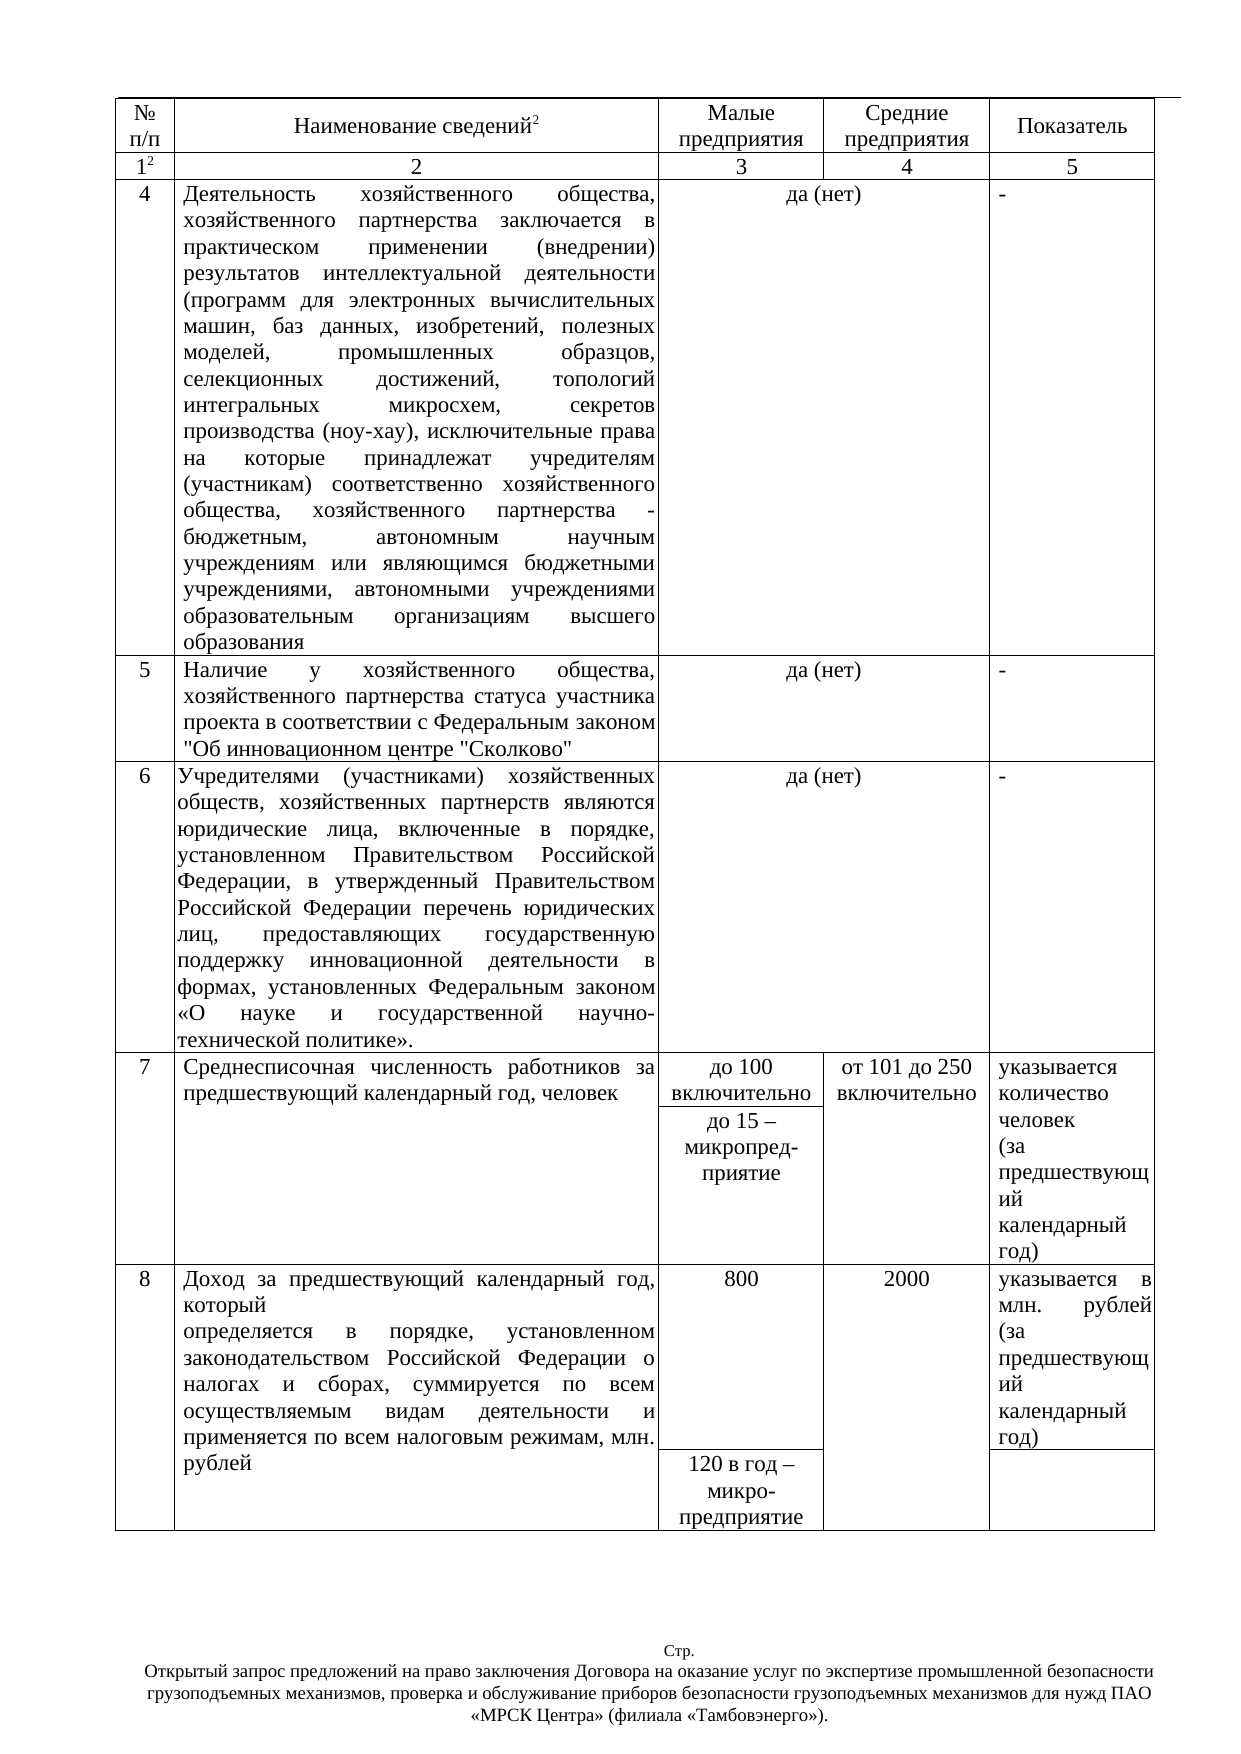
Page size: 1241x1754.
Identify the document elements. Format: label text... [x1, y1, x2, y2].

table_cell Наличие у хозяйственного общества, хозяйственного партнерства статуса участника проекта в соответствии с Федеральным законом "Об инновационном центре "Сколково" [175, 656, 658, 761]
table_cell указывается количество человек (за предшествующий календарный год) [990, 1053, 1154, 1264]
table_cell указывается в млн. рублей (за предшествующий календарный год) [990, 1265, 1154, 1449]
table_cell Среднесписочная численность работников за предшествующий календарный год, человек [175, 1053, 658, 1264]
table_cell 2 [175, 153, 658, 179]
table_cell да (нет) [659, 656, 989, 761]
table_cell 4 [824, 153, 989, 179]
table_header № п/п [116, 99, 174, 152]
table_cell до 100 включительно [659, 1053, 823, 1106]
table_cell от 101 до 250 включительно [824, 1053, 989, 1264]
table_cell да (нет) [659, 180, 989, 654]
table_cell 4 [116, 180, 174, 654]
table_cell 800 [659, 1265, 823, 1449]
table_cell 5 [990, 153, 1154, 179]
table_cell 120 в год – микропредприятие [659, 1450, 823, 1529]
table_cell 8 [116, 1265, 174, 1529]
table_cell Доход за предшествующий календарный год, который определяется в порядке, установленном законодательством Российской Федерации о налогах и сборах, суммируется по всем осуществляемым видам деятельности и применяется по всем налоговым режимам, млн. рублей [175, 1265, 658, 1529]
table_header Наименование сведений2 [175, 99, 658, 152]
table_cell [990, 1450, 1154, 1529]
table_cell до 15 – микропредприятие [659, 1107, 823, 1264]
table_cell - [990, 656, 1154, 761]
table_cell - [990, 180, 1154, 654]
table_cell 5 [116, 656, 174, 761]
table_header Средние предприятия [824, 99, 989, 152]
table_cell 2000 [824, 1265, 989, 1529]
table_cell Учредителями (участниками) хозяйственных обществ, хозяйственных партнерств являются юридические лица, включенные в порядке, установленном Правительством Российской Федерации, в утвержденный Правительством Российской Федерации перечень юридических лиц, предоставляющих государственную поддержку инновационной деятельности в формах, установленных Федеральным законом «О науке и государственной научно-технической политике». [175, 762, 658, 1052]
table_cell да (нет) [659, 762, 989, 1052]
table_cell - [990, 762, 1154, 1052]
table_cell 7 [116, 1053, 174, 1264]
table_header Малые предприятия [659, 99, 823, 152]
table_cell 6 [116, 762, 174, 1052]
table_header Показатель [990, 99, 1154, 152]
table_cell 3 [659, 153, 823, 179]
table_cell 12 [116, 153, 174, 179]
table_cell Деятельность хозяйственного общества, хозяйственного партнерства заключается в практическом применении (внедрении) результатов интеллектуальной деятельности (программ для электронных вычислительных машин, баз данных, изобретений, полезных моделей, промышленных образцов, селекционных достижений, топологий интегральных микросхем, секретов производства (ноу-хау), исключительные права на которые принадлежат учредителям (участникам) соответственно хозяйственного общества, хозяйственного партнерства - бюджетным, автономным научным учреждениям или являющимся бюджетными учреждениями, автономными учреждениями образовательным организациям высшего образования [175, 180, 658, 654]
